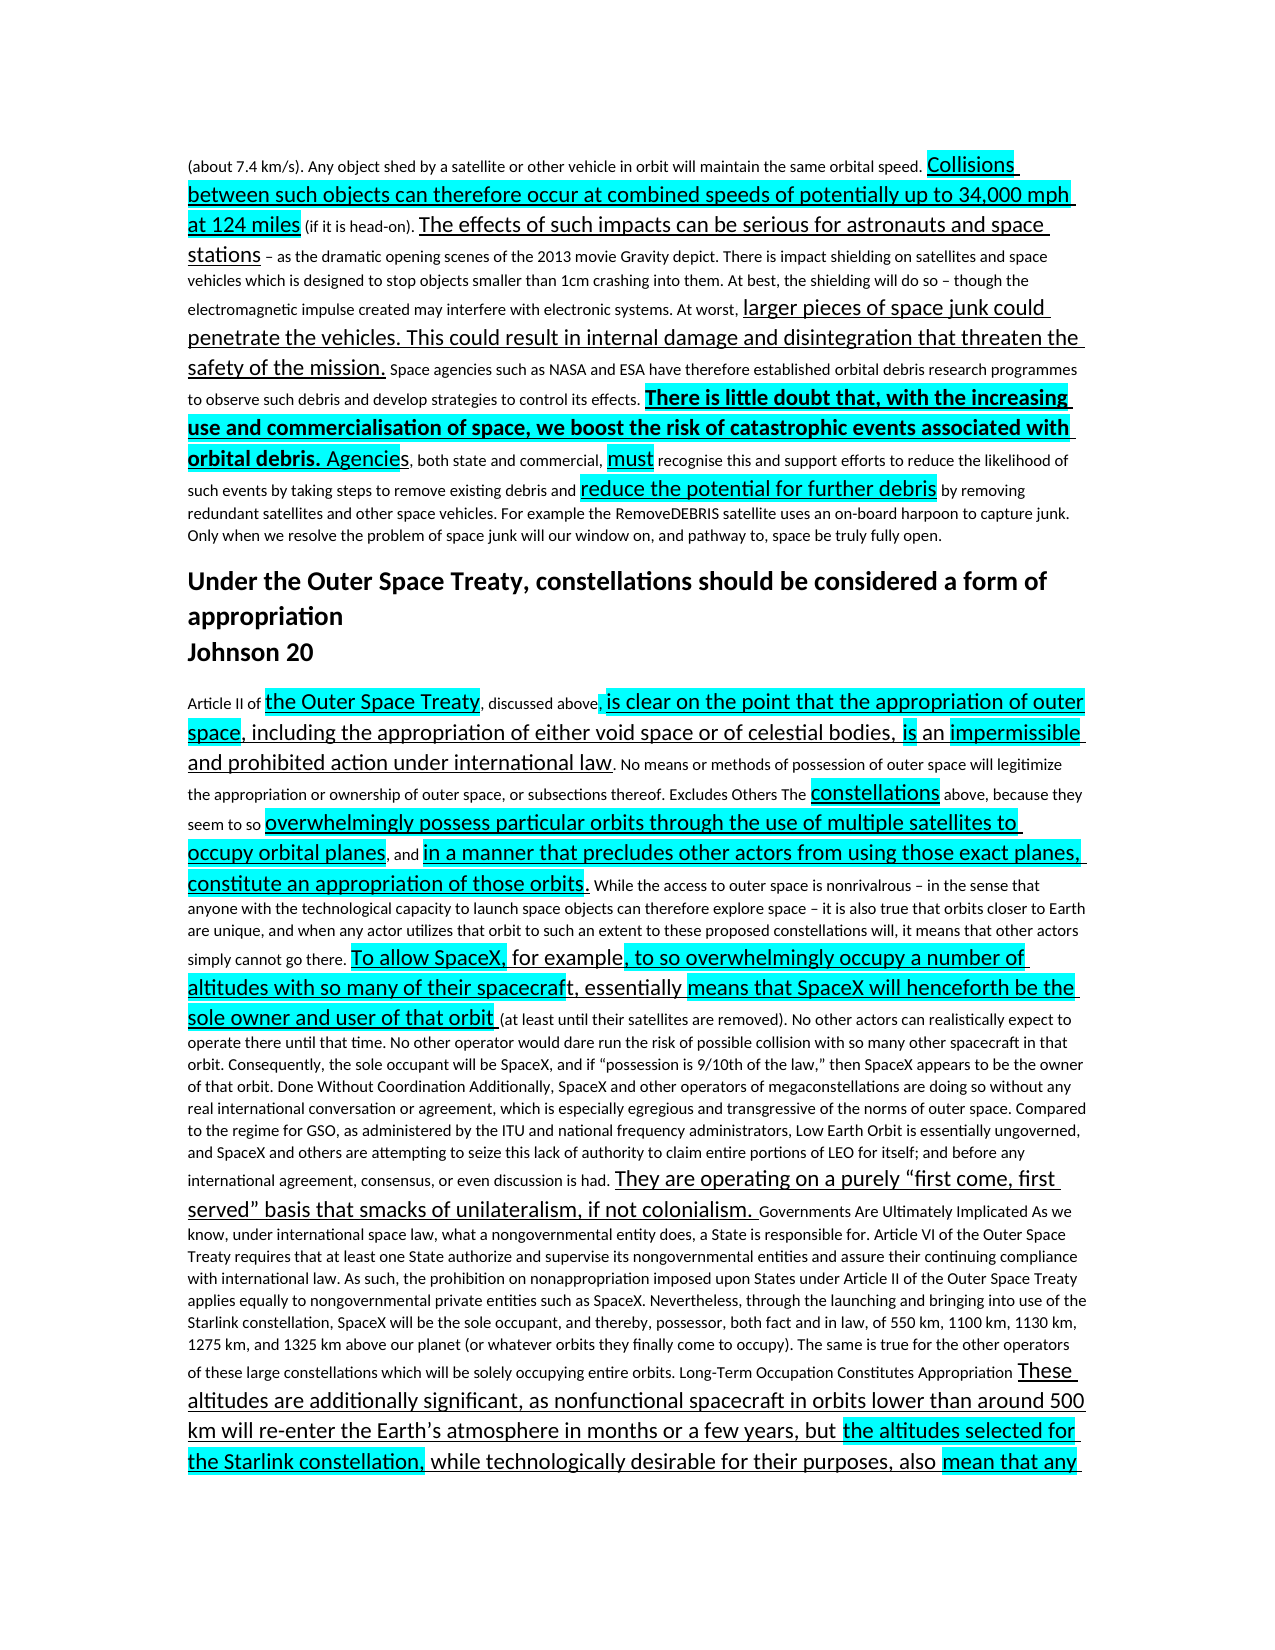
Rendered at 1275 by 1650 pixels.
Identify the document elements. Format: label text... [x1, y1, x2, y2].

text Johnson 20 [187, 635, 1087, 668]
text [187, 687, 1087, 1475]
subtitle Under the Outer Space Treaty, constellations should be considered a form of appropriation [187, 564, 1087, 633]
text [187, 150, 1087, 546]
